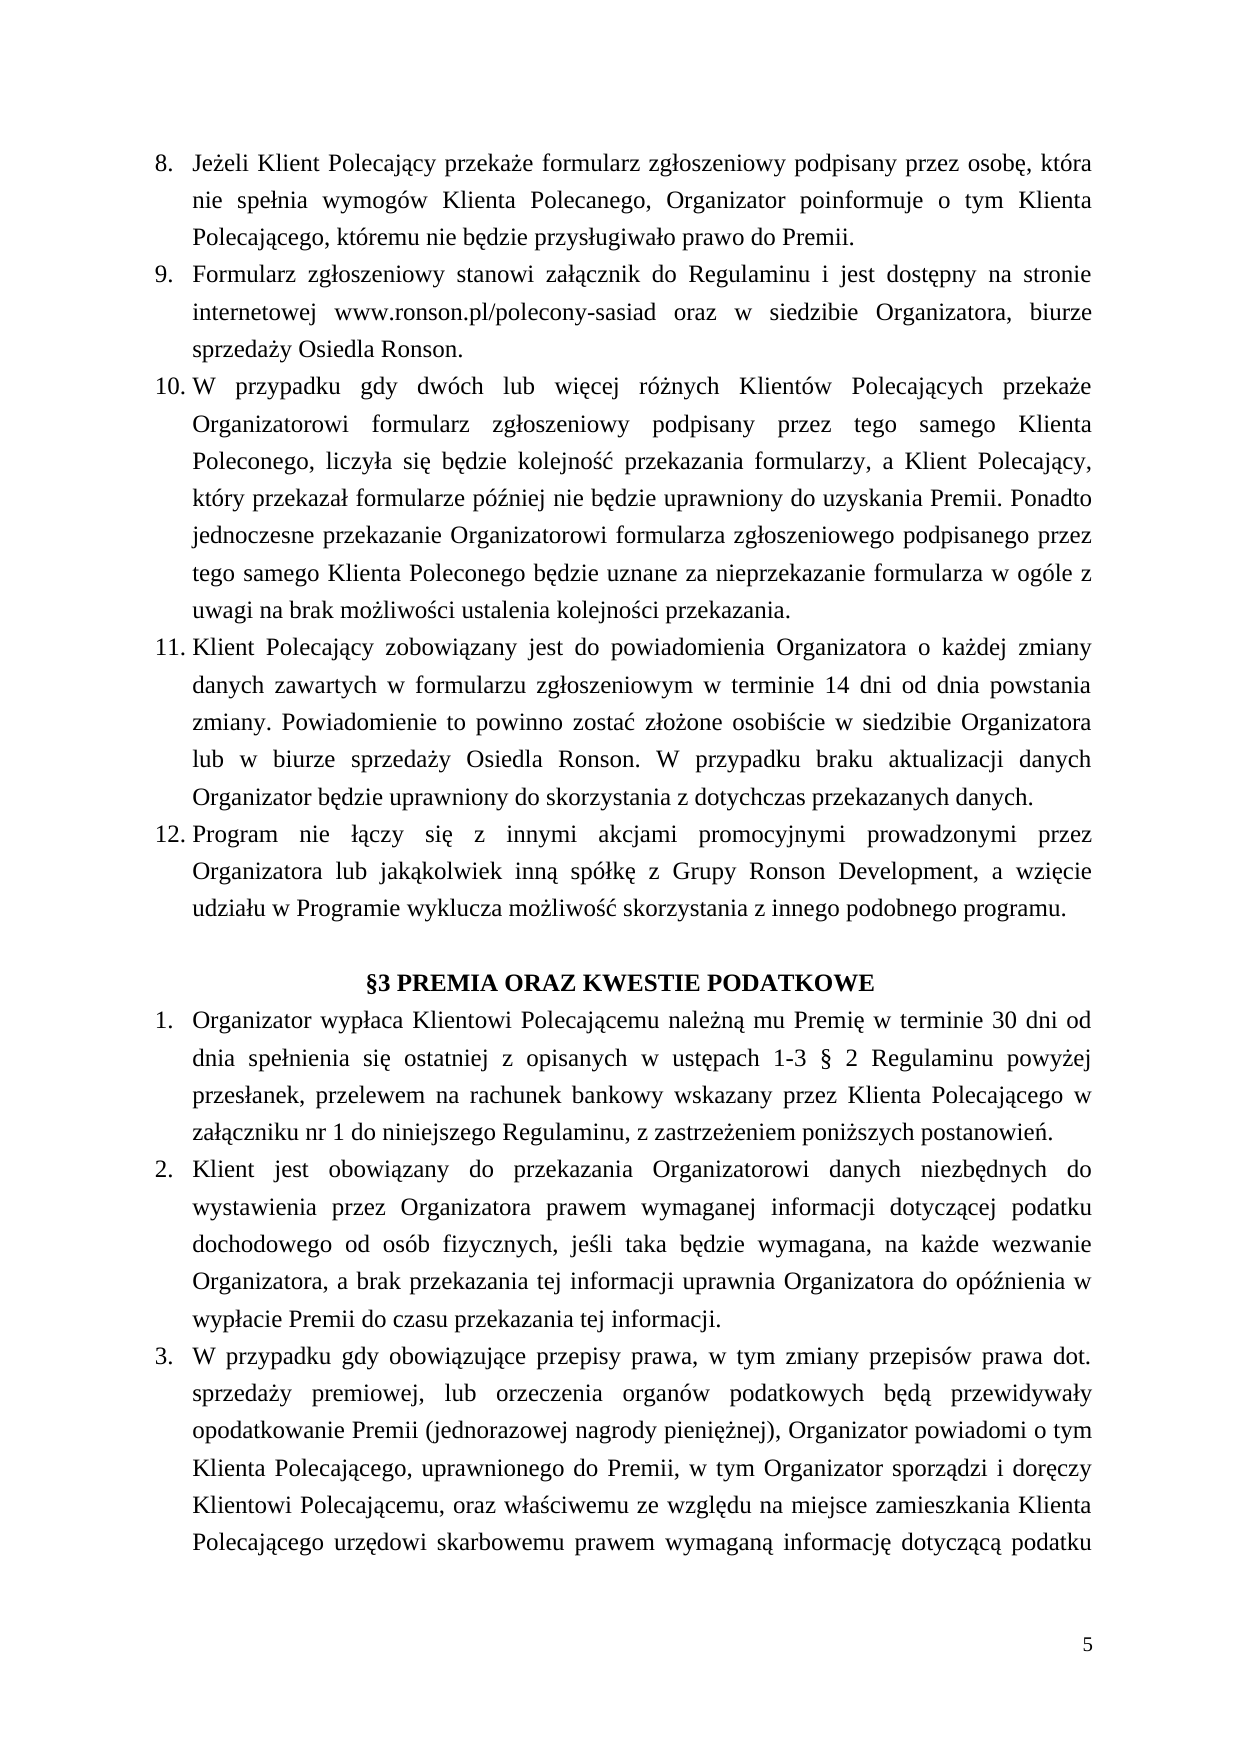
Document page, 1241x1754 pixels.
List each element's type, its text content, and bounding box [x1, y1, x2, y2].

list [154, 1341, 1093, 1556]
list Organizator wypłaca Klientowi Polecającemu należną mu Premię w terminie 30 dni od dnia spełnienia się ostatniej z opisanych w ustępach 1-3 § 2 Regulaminu powyżej przesłanek, przelewem na rachunek bankowy wskazany przez Klienta Polecającego w załączniku nr 1 do niniejszego Regulaminu, z zastrzeżeniem poniższych postanowień. [154, 1005, 1093, 1146]
list Klient Polecający zobowiązany jest do powiadomienia Organizatora o każdej zmiany danych zawartych w formularzu zgłoszeniowym w terminie 14 dni od dnia powstania zmiany. Powiadomienie to powinno zostać złożone osobiście w siedzibie Organizatora lub w biurze sprzedaży Osiedla Ronson. W przypadku braku aktualizacji danych Organizator będzie uprawniony do skorzystania z dotychczas przekazanych danych. [154, 632, 1093, 810]
text §3 PREMIA ORAZ KWESTIE PODATKOWE [148, 968, 1093, 997]
list W przypadku gdy dwóch lub więcej różnych Klientów Polecających przekaże Organizatorowi formularz zgłoszeniowy podpisany przez tego samego Klienta Poleconego, liczyła się będzie kolejność przekazania formularzy, a Klient Polecający, który przekazał formularze później nie będzie uprawniony do uzyskania Premii. Ponadto jednoczesne przekazanie Organizatorowi formularza zgłoszeniowego podpisanego przez tego samego Klienta Poleconego będzie uznane za nieprzekazanie formularza w ogóle z uwagi na brak możliwości ustalenia kolejności przekazania. [154, 371, 1093, 624]
list Program nie łączy się z innymi akcjami promocyjnymi prowadzonymi przez Organizatora lub jakąkolwiek inną spółkę z Grupy Ronson Development, a wzięcie udziału w Programie wyklucza możliwość skorzystania z innego podobnego programu. [154, 819, 1093, 922]
list Formularz zgłoszeniowy stanowi załącznik do Regulaminu i jest dostępny na stronie internetowej www.ronson.pl/polecony-sasiad oraz w siedzibie Organizatora, biurze sprzedaży Osiedla Ronson. [154, 259, 1093, 363]
list Klient jest obowiązany do przekazania Organizatorowi danych niezbędnych do wystawienia przez Organizatora prawem wymaganej informacji dotyczącej podatku dochodowego od osób fizycznych, jeśli taka będzie wymagana, na każde wezwanie Organizatora, a brak przekazania tej informacji uprawnia Organizatora do opóźnienia w wypłacie Premii do czasu przekazania tej informacji. [154, 1154, 1093, 1332]
list Jeżeli Klient Polecający przekaże formularz zgłoszeniowy podpisany przez osobę, która nie spełnia wymogów Klienta Polecanego, Organizator poinformuje o tym Klienta Polecającego, któremu nie będzie przysługiwało prawo do Premii. [154, 148, 1093, 251]
